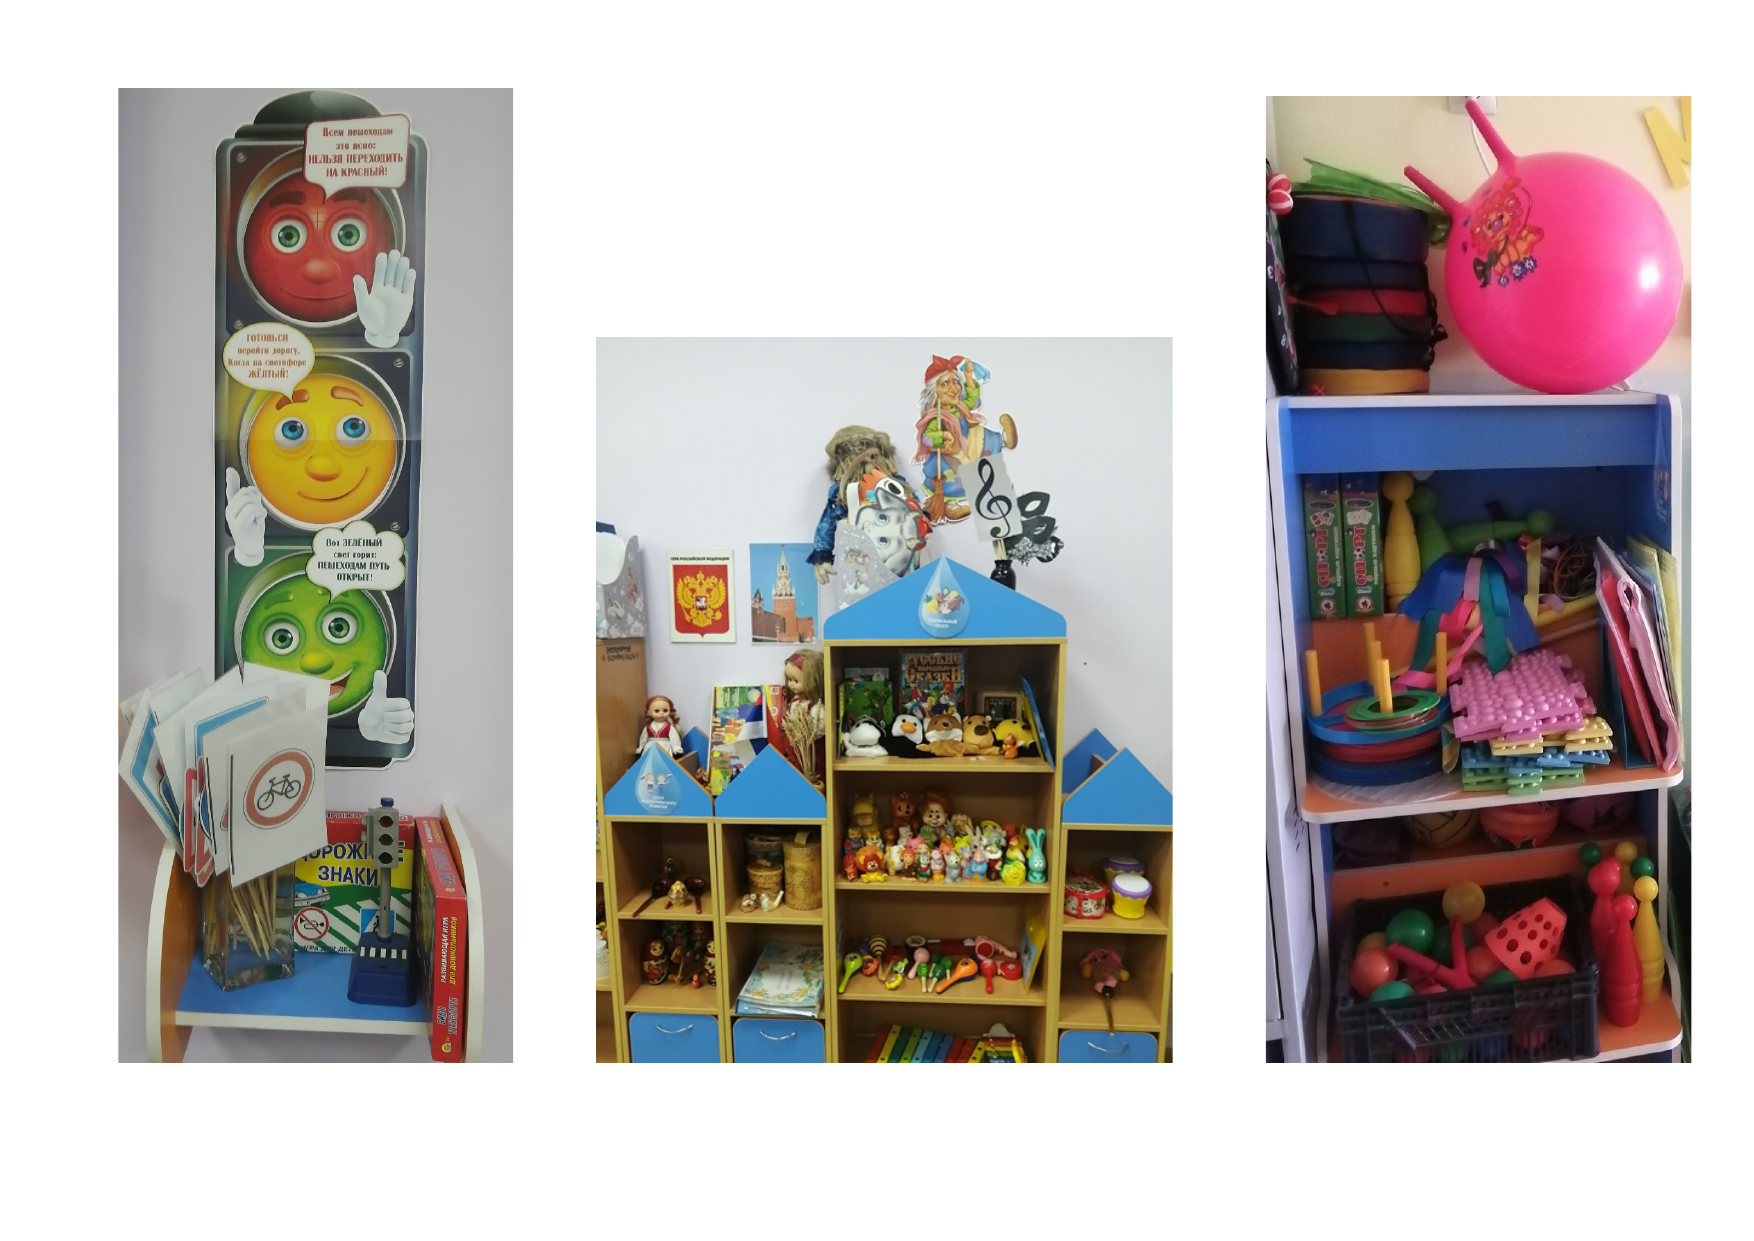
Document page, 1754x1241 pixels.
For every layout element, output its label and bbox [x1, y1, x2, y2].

picture [118, 88, 514, 1063]
picture [1265, 96, 1692, 1063]
picture [596, 337, 1173, 1063]
